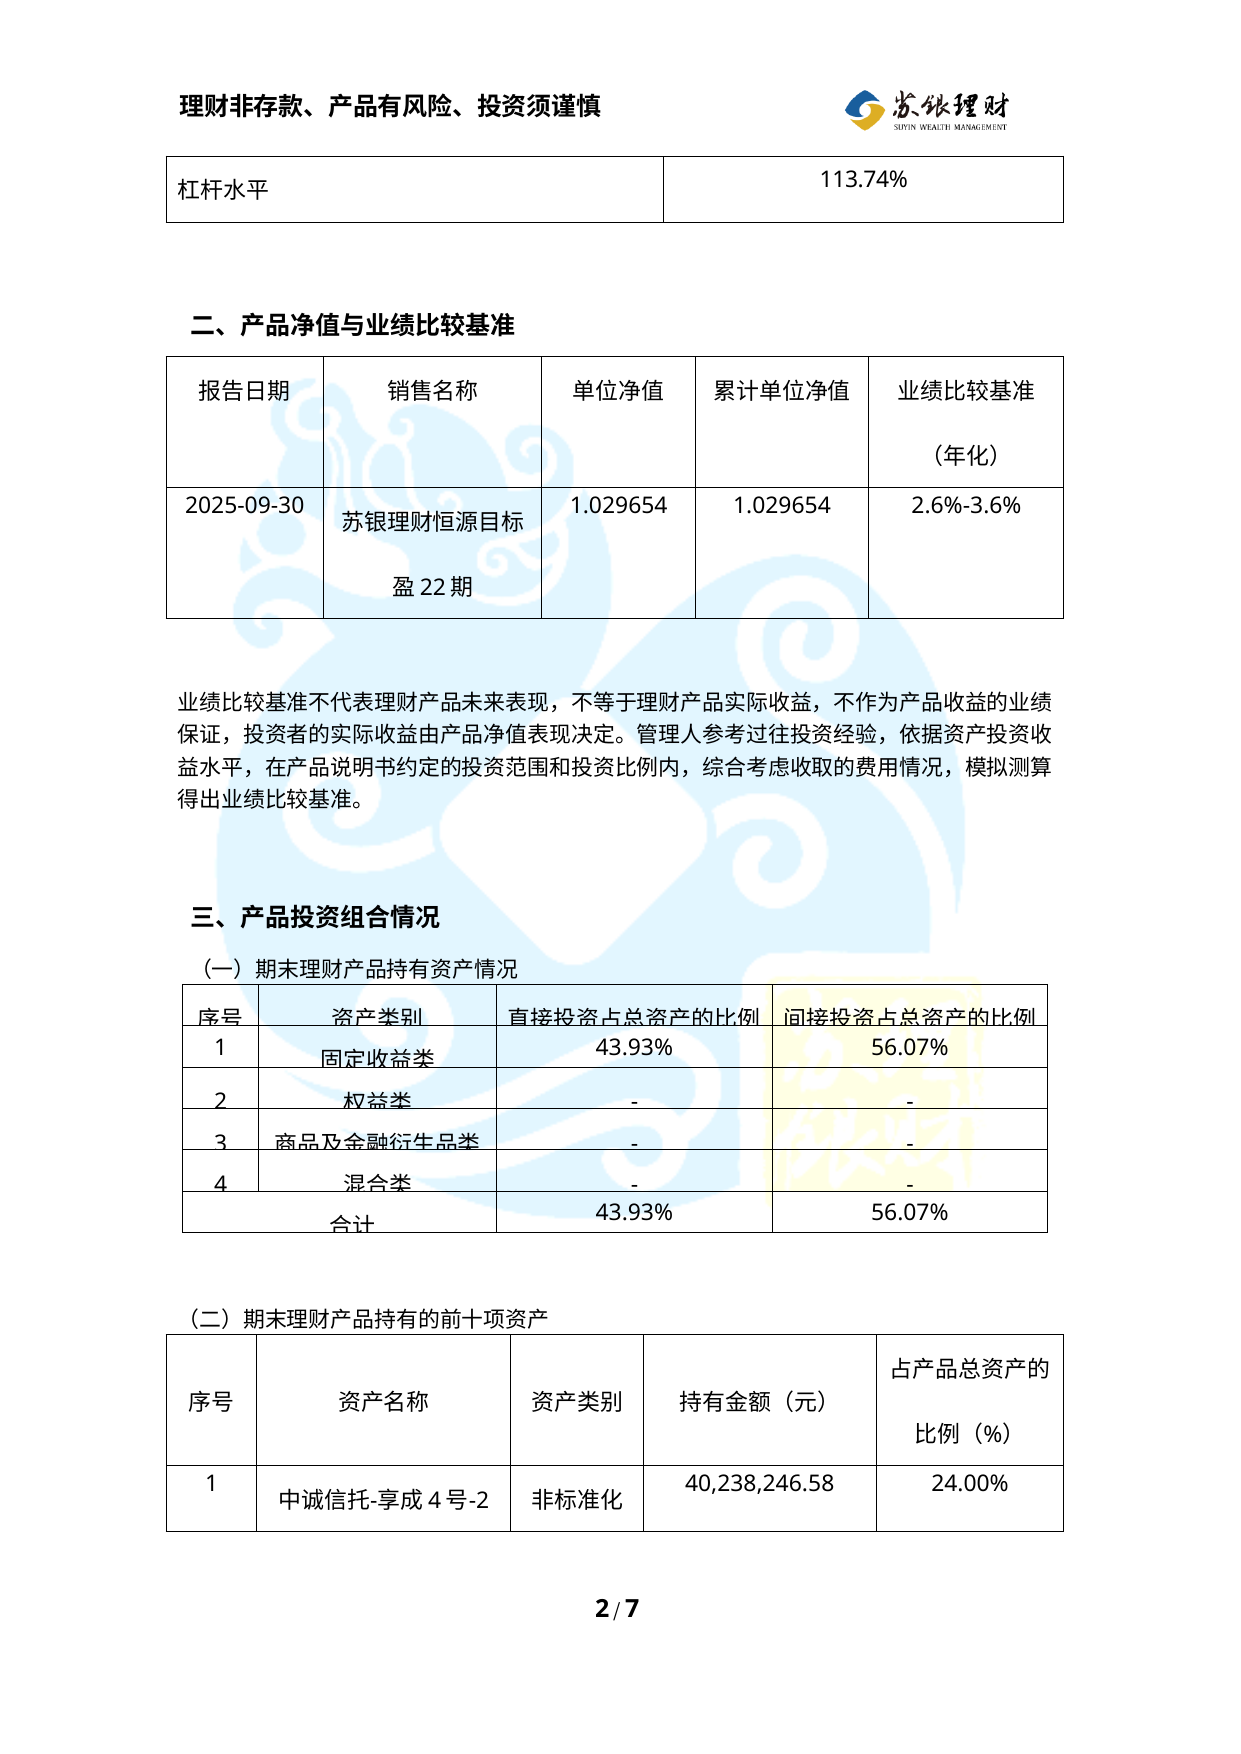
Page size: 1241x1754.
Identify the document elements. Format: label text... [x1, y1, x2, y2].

table_header 累计单位净值 [696, 357, 868, 487]
table_header 报告日期 [167, 357, 323, 487]
table_cell 43.93% [497, 1026, 772, 1067]
subtitle （二）期末理财产品持有的前十项资产 [177, 1302, 1053, 1334]
table_cell - [773, 1150, 1047, 1191]
table_header 序号 [167, 1335, 256, 1465]
table_header 资产类别 [511, 1335, 643, 1465]
table_cell - [497, 1068, 772, 1108]
table_cell 40,238,246.58 [644, 1466, 876, 1531]
picture [820, 72, 1039, 143]
table_cell 1 [167, 1466, 256, 1531]
text 业绩比较基准不代表理财产品未来表现，不等于理财产品实际收益，不作为产品收益的业绩保证，投资者的实际收益由产品净值表现决定。管理人参考过往投资经验，依据资产投资收益水平，在产品说明书约定的投资范围和投资比例内，综合考虑收取的费用情况，模拟测算得出业绩比较基准。 [177, 684, 1053, 814]
table_cell 113.74% [664, 157, 1063, 222]
table_cell 56.07% [773, 1192, 1047, 1232]
table_cell 1.029654 [542, 488, 695, 618]
table_header 资产类别 [259, 985, 496, 1025]
table_cell - [773, 1109, 1047, 1149]
table_cell - [773, 1068, 1047, 1108]
table_cell 权益类 [259, 1068, 496, 1108]
table_cell 合计 [183, 1192, 496, 1232]
table_cell 苏银理财恒源目标盈22期 [324, 488, 541, 618]
table_cell 杠杆水平 [167, 157, 663, 222]
table_cell 非标准化债权类资产 [511, 1466, 643, 1531]
table_header 占产品总资产的比例（%） [877, 1335, 1063, 1465]
table_cell 2 [183, 1068, 258, 1108]
table_header 序号 [183, 985, 258, 1025]
table_header 业绩比较基准（年化） [869, 357, 1063, 487]
table_cell 中诚信托-享成4号-2期-度小满 [257, 1466, 510, 1531]
table_header 销售名称 [324, 357, 541, 487]
table_header 直接投资占总资产的比例 [497, 985, 772, 1025]
subtitle 三、产品投资组合情况 [190, 883, 1053, 948]
table_header 持有金额（元） [644, 1335, 876, 1465]
table_cell 4 [183, 1150, 258, 1191]
table_cell 2.6%-3.6% [869, 488, 1063, 618]
table_cell 固定收益类 [259, 1026, 496, 1067]
table_header 资产名称 [257, 1335, 510, 1465]
subtitle （一）期末理财产品持有资产情况 [190, 951, 1053, 984]
table_cell 56.07% [773, 1026, 1047, 1067]
table_header 单位净值 [542, 357, 695, 487]
table_cell - [497, 1109, 772, 1149]
table_cell - [497, 1150, 772, 1191]
table_cell 1.029654 [696, 488, 868, 618]
table_cell 商品及金融衍生品类 [259, 1109, 496, 1149]
table_cell 1 [183, 1026, 258, 1067]
subtitle 二、产品净值与业绩比较基准 [190, 291, 1053, 356]
table_cell 混合类 [259, 1150, 496, 1191]
table_cell 3 [183, 1109, 258, 1149]
table_header 间接投资占总资产的比例 [773, 985, 1047, 1025]
table_cell 24.00% [877, 1466, 1063, 1531]
table_cell 43.93% [497, 1192, 772, 1232]
table_cell 2025-09-30 [167, 488, 323, 618]
